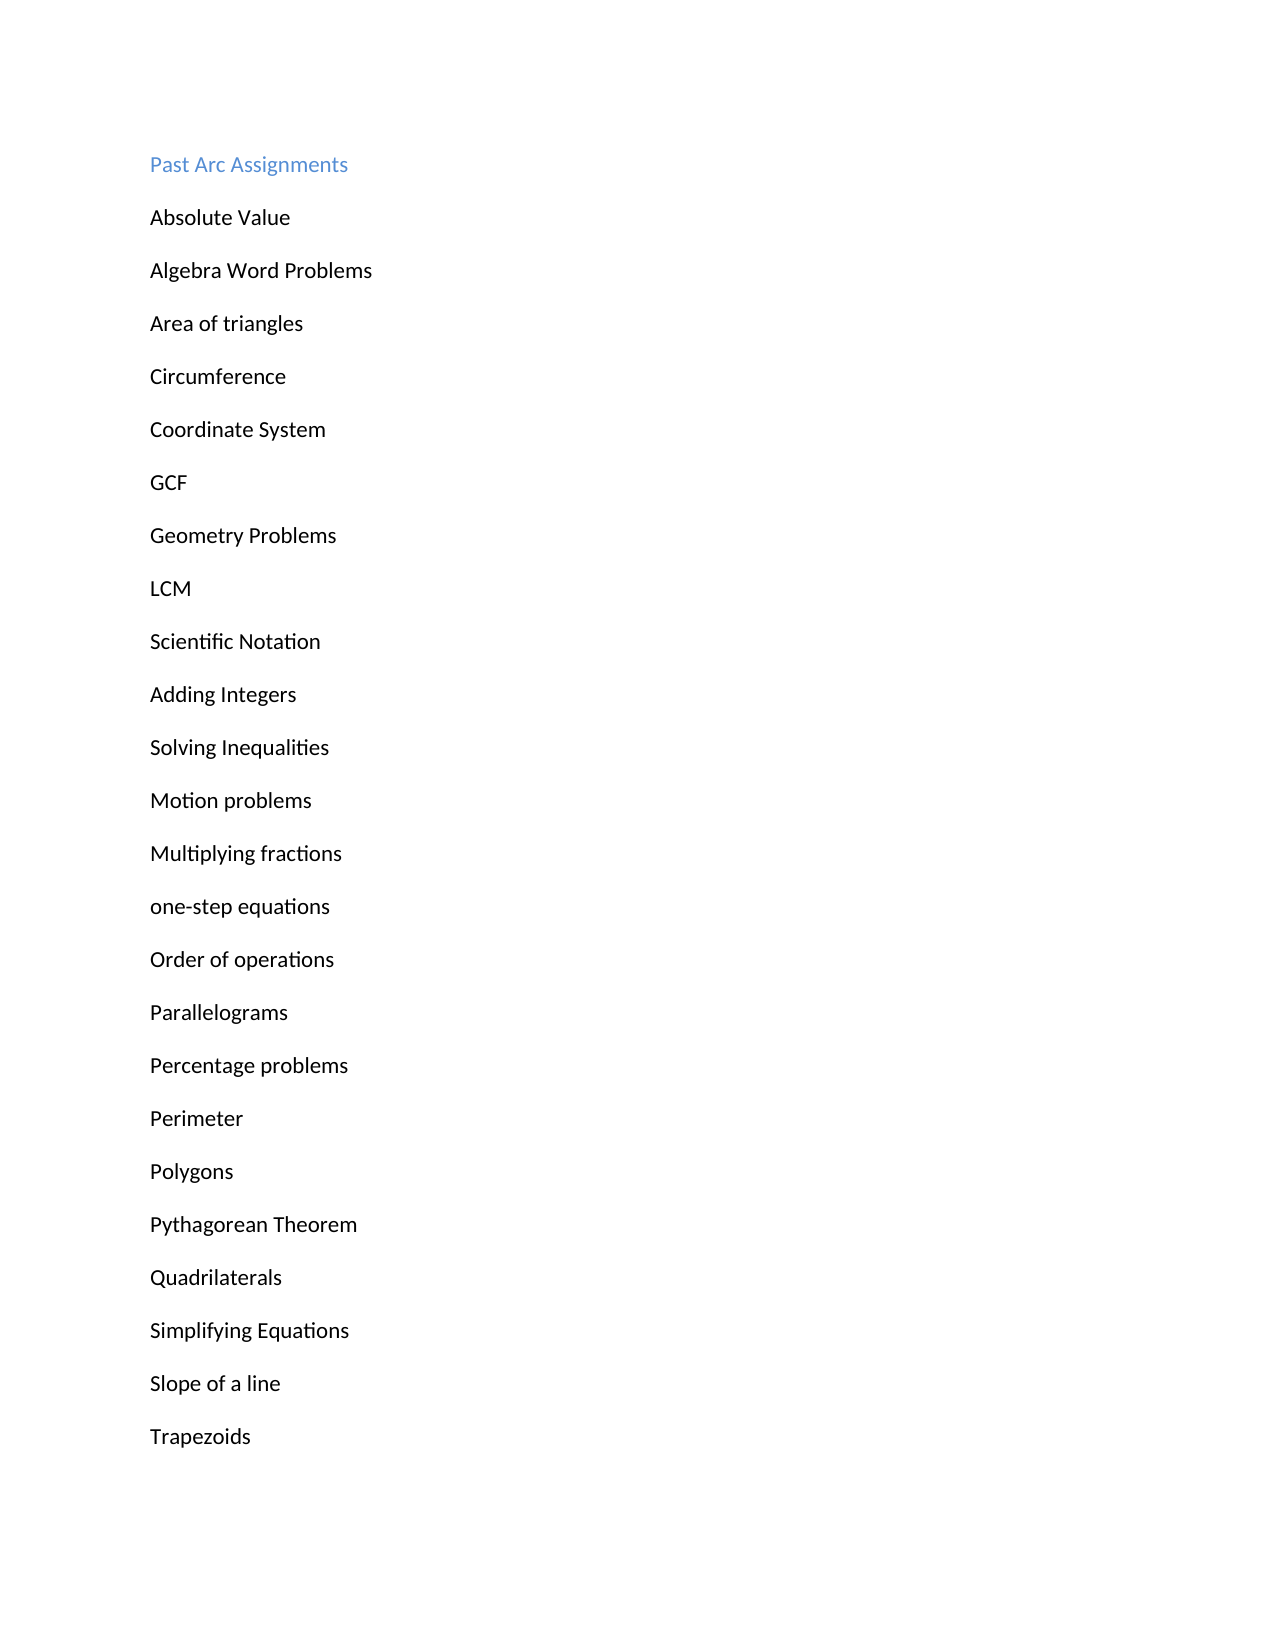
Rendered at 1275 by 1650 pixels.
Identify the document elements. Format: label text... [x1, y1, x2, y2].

text Slope of a line [150, 1369, 1125, 1397]
text Percentage problems [150, 1051, 1125, 1079]
text Absolute Value [150, 203, 1125, 231]
text Pythagorean Theorem [150, 1210, 1125, 1238]
text GCF [150, 468, 1125, 496]
text Adding Integers [150, 680, 1125, 708]
text Area of triangles [150, 309, 1125, 337]
text Order of operations [150, 945, 1125, 973]
text one-step equations [150, 892, 1125, 920]
text Multiplying fractions [150, 839, 1125, 867]
text Quadrilaterals [150, 1263, 1125, 1291]
text LCM [150, 574, 1125, 602]
text Algebra Word Problems [150, 256, 1125, 284]
text Geometry Problems [150, 521, 1125, 549]
text Scientific Notation [150, 627, 1125, 655]
text Past Arc Assignments [150, 150, 1125, 178]
text Motion problems [150, 786, 1125, 814]
text Coordinate System [150, 415, 1125, 443]
text Polygons [150, 1157, 1125, 1185]
text Simplifying Equations [150, 1316, 1125, 1344]
text Perimeter [150, 1104, 1125, 1132]
text Parallelograms [150, 998, 1125, 1026]
text Trapezoids [150, 1422, 1125, 1451]
text Circumference [150, 362, 1125, 390]
text Solving Inequalities [150, 733, 1125, 761]
